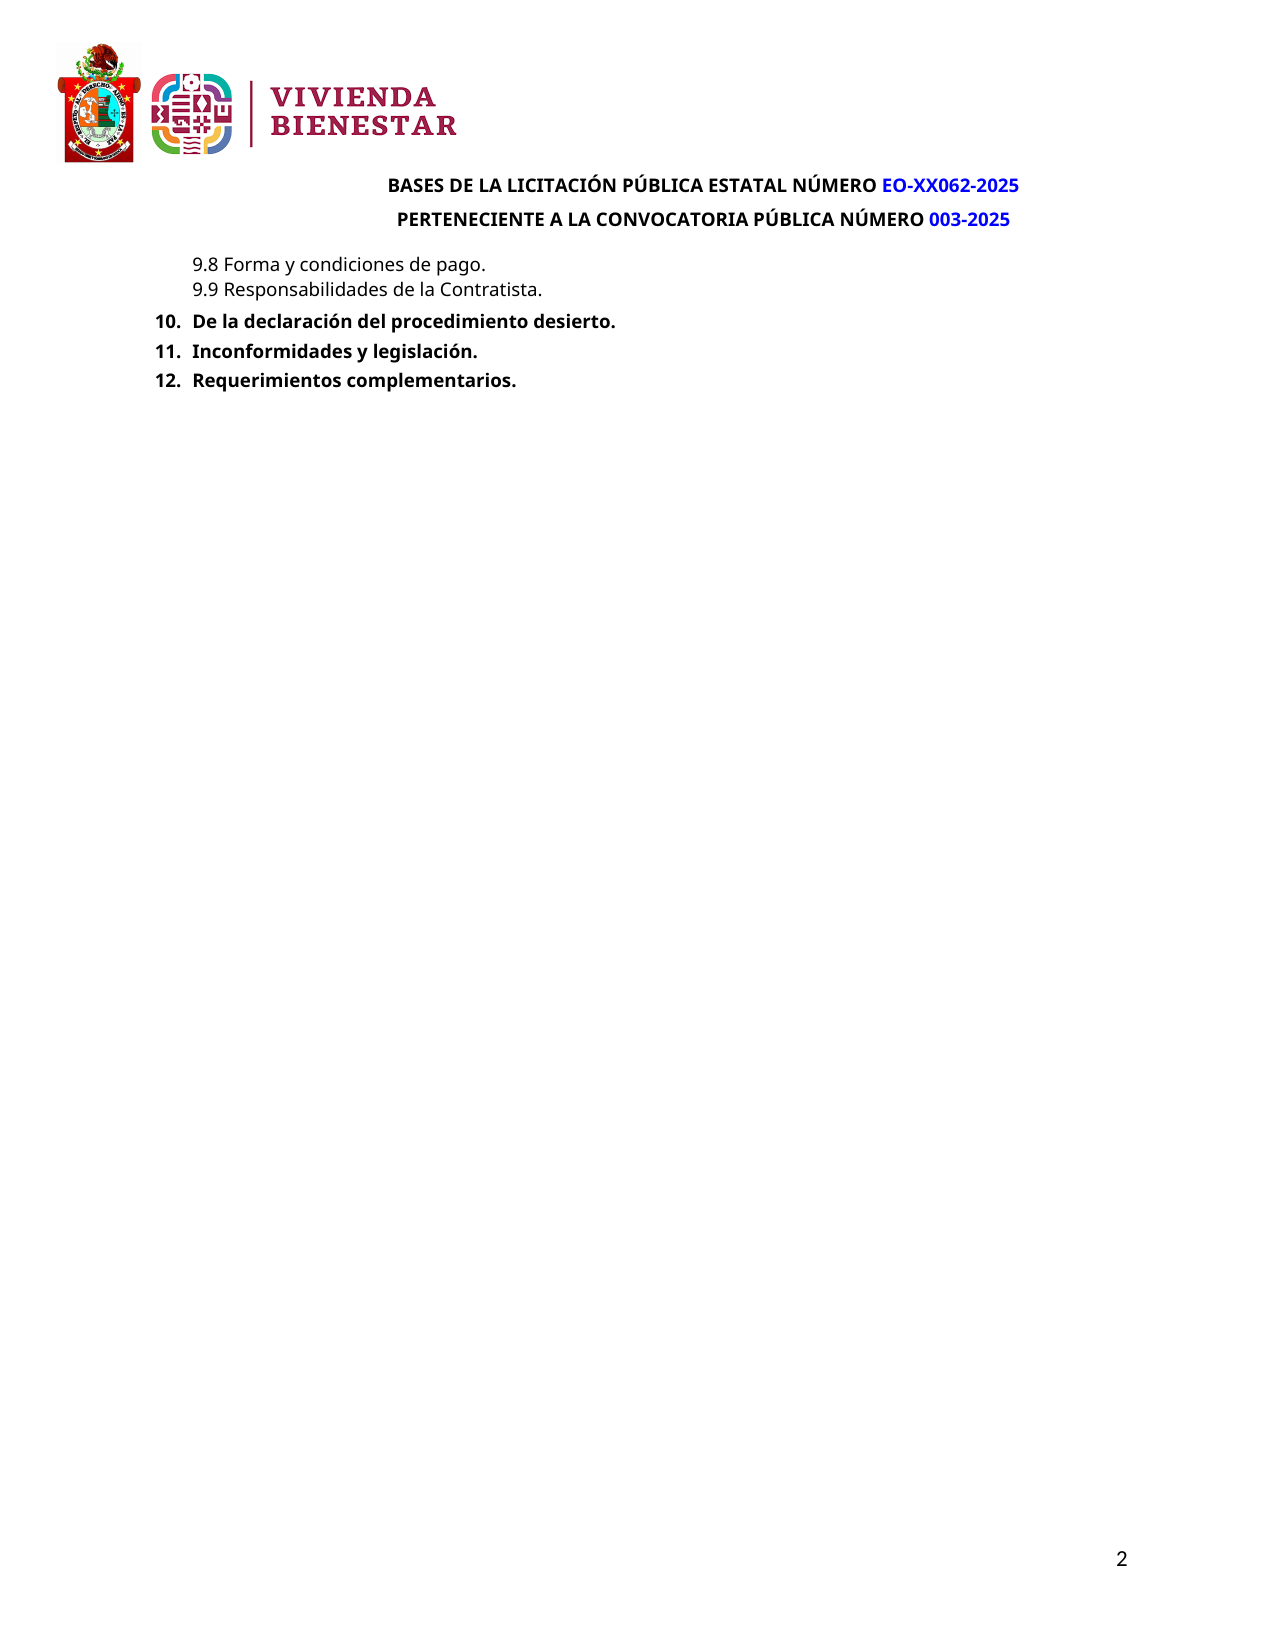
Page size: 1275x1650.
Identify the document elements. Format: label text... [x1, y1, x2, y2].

list Requerimientos complementarios. [154, 367, 1127, 393]
list Inconformidades y legislación. [154, 338, 1127, 363]
text 9.9 Responsabilidades de la Contratista. [192, 277, 1127, 302]
list De la declaración del procedimiento desierto. [154, 309, 1127, 334]
text 9.8 Forma y condiciones de pago. [192, 251, 1127, 277]
picture [147, 66, 473, 163]
picture [55, 42, 143, 165]
